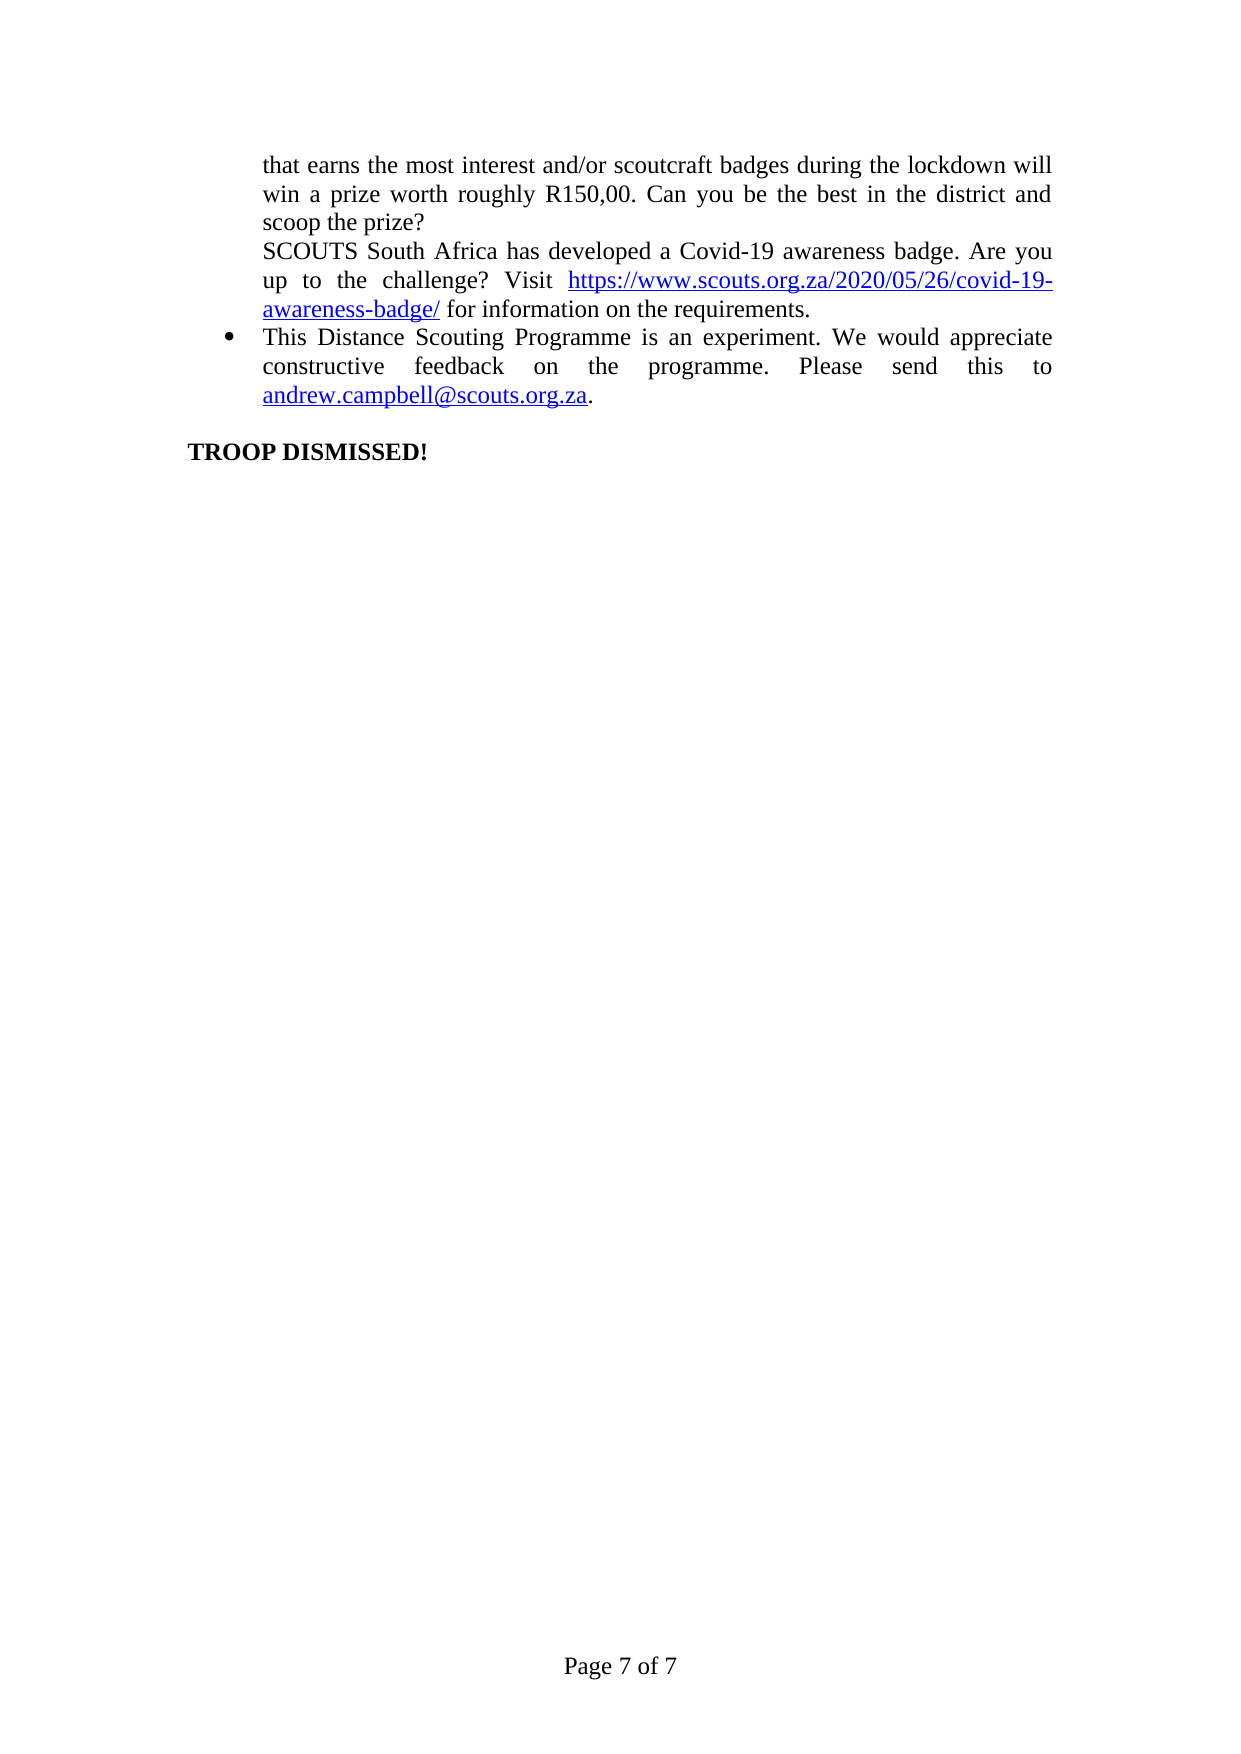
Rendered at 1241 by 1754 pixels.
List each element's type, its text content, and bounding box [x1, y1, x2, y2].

text SCOUTS South Africa has developed a Covid-19 awareness badge. Are you up to the challenge? Visit https://www.scouts.org.za/2020/05/26/covid-19-awareness-badge/ for information on the requirements. [262, 236, 1053, 322]
text TROOP DISMISSED! [187, 437, 1053, 466]
list This Distance Scouting Programme is an experiment. We would appreciate constructive feedback on the programme. Please send this to andrew.campbell@scouts.org.za. [225, 322, 1053, 409]
